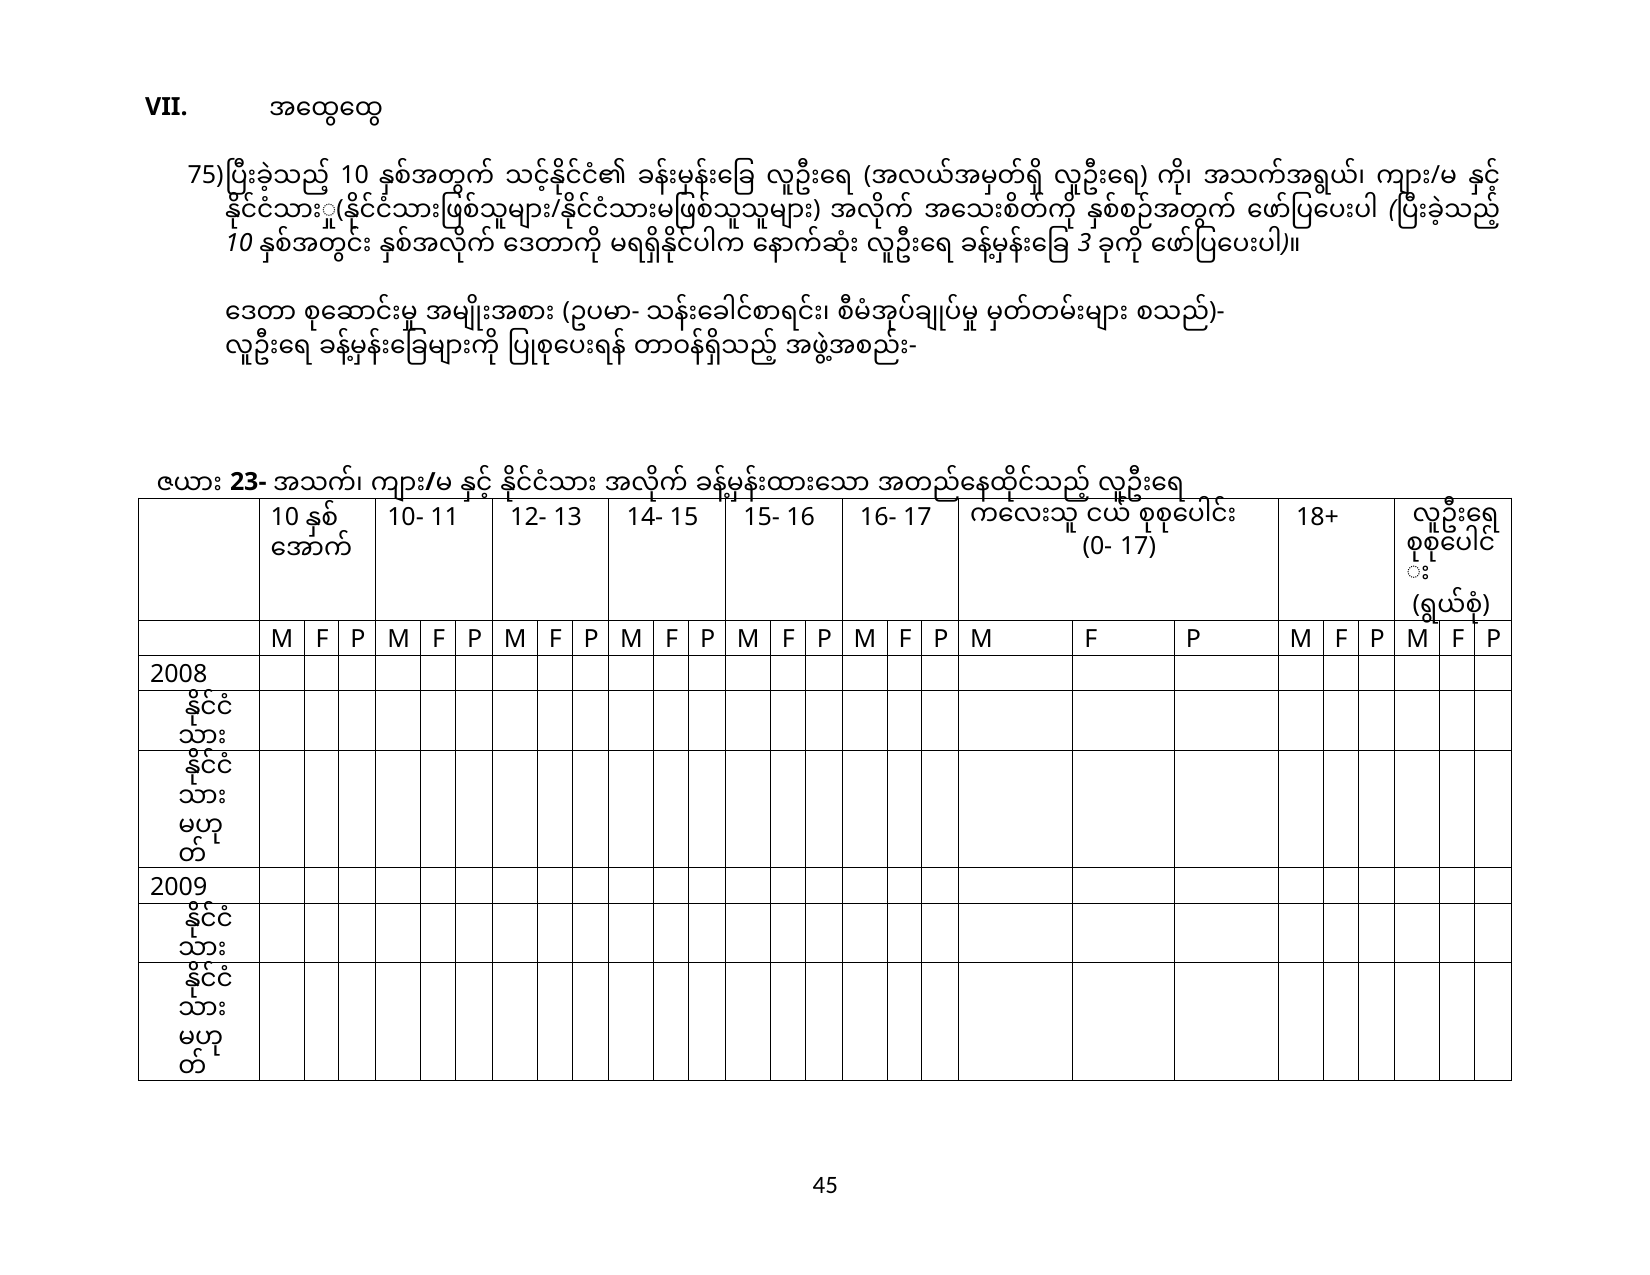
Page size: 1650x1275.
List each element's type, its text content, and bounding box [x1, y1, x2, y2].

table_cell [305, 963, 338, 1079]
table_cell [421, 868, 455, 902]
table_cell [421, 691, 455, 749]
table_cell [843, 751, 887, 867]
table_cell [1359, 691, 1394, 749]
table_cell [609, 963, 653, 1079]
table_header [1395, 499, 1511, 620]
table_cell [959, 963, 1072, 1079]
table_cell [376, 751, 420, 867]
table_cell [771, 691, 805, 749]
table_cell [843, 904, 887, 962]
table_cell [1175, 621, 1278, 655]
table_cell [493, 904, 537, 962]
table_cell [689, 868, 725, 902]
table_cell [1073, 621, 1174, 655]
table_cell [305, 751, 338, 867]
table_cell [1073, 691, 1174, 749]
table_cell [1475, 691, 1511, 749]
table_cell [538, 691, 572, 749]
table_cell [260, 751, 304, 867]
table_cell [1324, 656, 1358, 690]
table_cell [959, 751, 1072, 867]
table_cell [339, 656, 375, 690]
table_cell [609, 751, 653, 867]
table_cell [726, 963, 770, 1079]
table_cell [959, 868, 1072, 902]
list ဒေတာ စုဆောင်းမှု အမျိုးအစား (ဥပမာ- သန်းခေါင်စာရင်း၊ စီမံအုပ်ချုပ်​မှု မှတ်တမ်းများ စသည်)- [225, 293, 1500, 327]
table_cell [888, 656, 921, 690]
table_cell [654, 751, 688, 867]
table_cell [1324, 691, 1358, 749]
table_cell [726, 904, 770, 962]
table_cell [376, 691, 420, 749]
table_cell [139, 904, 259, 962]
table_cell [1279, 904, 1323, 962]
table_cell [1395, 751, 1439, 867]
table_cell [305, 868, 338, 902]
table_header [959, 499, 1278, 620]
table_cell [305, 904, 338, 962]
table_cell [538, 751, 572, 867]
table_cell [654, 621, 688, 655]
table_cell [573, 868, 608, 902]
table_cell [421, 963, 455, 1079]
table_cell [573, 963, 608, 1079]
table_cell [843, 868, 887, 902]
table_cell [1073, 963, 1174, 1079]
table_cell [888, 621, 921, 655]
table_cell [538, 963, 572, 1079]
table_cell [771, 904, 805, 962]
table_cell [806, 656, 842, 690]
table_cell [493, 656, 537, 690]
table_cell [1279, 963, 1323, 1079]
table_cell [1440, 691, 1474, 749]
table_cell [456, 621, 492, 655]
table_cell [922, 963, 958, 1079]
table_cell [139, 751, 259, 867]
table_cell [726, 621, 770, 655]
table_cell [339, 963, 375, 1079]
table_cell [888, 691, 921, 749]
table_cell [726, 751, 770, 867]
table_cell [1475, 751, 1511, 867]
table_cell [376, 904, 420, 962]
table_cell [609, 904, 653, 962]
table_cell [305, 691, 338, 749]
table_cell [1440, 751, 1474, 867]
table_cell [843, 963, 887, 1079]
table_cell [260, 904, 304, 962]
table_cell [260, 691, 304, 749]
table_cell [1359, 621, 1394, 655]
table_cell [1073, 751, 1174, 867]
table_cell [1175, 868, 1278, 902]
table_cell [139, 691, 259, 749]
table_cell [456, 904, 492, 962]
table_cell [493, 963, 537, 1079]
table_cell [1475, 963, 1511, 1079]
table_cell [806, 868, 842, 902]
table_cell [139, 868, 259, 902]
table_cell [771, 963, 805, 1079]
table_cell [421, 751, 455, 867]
list လူဦးရေ ခန့်မှန်းခြေများကို ပြုစုပေးရန် တာဝန်ရှိသည့် အဖွဲ့အစည်း- [225, 327, 407, 361]
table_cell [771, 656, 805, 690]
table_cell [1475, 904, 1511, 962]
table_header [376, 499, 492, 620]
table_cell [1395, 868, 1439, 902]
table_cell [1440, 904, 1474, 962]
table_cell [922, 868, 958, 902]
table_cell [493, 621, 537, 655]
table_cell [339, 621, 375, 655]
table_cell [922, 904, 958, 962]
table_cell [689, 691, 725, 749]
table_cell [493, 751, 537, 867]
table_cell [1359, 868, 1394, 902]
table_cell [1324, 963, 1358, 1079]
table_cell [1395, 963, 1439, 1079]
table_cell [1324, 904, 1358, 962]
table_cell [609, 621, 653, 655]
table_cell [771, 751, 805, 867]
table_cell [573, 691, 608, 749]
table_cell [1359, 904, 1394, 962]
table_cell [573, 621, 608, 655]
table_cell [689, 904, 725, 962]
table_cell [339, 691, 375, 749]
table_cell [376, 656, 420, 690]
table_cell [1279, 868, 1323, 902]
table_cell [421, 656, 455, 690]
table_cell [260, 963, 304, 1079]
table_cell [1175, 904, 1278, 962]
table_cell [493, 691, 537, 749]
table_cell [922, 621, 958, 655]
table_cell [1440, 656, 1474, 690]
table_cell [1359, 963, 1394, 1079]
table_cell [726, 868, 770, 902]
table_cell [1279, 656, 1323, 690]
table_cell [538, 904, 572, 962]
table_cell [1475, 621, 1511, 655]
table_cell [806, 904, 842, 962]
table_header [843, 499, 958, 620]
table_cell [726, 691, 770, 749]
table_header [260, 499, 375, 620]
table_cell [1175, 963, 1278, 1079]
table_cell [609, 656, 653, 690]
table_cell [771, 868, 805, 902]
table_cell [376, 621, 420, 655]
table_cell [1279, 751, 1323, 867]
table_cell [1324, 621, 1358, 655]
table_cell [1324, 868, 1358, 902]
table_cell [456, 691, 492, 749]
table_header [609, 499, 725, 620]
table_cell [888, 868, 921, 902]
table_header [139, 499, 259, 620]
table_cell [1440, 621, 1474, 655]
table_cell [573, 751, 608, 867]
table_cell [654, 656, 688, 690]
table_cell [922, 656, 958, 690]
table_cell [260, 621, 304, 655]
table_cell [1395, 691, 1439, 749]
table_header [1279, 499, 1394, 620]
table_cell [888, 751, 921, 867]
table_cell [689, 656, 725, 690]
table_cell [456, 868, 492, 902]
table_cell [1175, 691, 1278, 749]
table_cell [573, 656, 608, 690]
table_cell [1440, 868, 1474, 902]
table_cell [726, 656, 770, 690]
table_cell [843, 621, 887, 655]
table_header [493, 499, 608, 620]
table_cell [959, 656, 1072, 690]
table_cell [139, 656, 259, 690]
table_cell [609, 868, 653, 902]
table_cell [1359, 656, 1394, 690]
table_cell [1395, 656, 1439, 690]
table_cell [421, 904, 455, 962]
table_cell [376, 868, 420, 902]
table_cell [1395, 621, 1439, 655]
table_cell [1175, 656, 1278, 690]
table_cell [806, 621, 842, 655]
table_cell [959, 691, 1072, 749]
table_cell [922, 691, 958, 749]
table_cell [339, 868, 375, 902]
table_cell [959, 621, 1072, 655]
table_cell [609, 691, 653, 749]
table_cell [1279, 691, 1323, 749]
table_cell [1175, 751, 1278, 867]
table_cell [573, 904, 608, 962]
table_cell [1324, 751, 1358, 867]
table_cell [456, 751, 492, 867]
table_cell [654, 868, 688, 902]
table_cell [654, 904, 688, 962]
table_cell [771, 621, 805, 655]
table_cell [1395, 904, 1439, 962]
list ပြီးခဲ့သည့် 10 နှစ်အတွက် သင့်နိုင်ငံ၏ ခန်းမှန်းခြေ လူဦးရေ (အလယ်အမှတ်ရှိ လူဦးရေ) ကို၊ အသက်အရွယ်၊ ကျား/မ နှင့် နိုင်ငံသားှု(နိုင်ငံသားဖြစ်သူများ/နိုင်ငံသားမဖြစ်သူသူများ) အလိုက် အသေးစိတ်ကို နှစ်စဉ်အတွက် ဖော်ပြပေးပါ (ပြီးခဲ့သည့် 10 နှစ်အတွင်း နှစ်အလိုက် ဒေတာကို မရရှိနိုင်ပါက နောက်ဆုံး လူဦးရေ ခန့်မှန်းခြေ 3 ခုကို ဖော်ပြပေးပါ)။ [187, 157, 1500, 259]
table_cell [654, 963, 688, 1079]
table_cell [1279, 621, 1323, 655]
list ဇယား 23- အသက်၊ ကျား/မ နှင့် နိုင်ငံသား အလိုက် ခန့်မှန်းထားသော အတည်နေထိုင်သည့် လူဦးရေ [150, 463, 1500, 497]
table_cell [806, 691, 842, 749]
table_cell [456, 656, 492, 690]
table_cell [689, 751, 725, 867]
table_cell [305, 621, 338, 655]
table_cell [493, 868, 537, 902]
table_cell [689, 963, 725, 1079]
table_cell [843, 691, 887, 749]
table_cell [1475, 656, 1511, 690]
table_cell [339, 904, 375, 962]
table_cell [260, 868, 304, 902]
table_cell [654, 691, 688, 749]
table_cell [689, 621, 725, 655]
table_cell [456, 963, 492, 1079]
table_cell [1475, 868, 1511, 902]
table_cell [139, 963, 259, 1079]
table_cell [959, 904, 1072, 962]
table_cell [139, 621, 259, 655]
list လူဦးရေ ခန့်မှန်းခြေများကို ပြုစုပေးရန် တာဝန်ရှိသည့် အဖွဲ့အစည်း- [410, 327, 1500, 361]
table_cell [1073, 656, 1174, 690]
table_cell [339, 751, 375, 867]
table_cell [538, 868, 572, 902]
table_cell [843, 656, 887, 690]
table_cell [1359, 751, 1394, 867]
subtitle အထွေထွေ [187, 89, 1500, 123]
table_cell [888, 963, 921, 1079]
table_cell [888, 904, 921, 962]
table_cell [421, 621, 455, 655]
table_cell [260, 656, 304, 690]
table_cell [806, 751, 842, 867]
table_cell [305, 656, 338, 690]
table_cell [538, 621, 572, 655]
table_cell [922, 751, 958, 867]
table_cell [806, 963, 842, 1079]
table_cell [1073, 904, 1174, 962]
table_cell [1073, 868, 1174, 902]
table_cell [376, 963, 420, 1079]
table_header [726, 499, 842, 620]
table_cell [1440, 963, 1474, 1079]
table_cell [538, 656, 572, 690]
